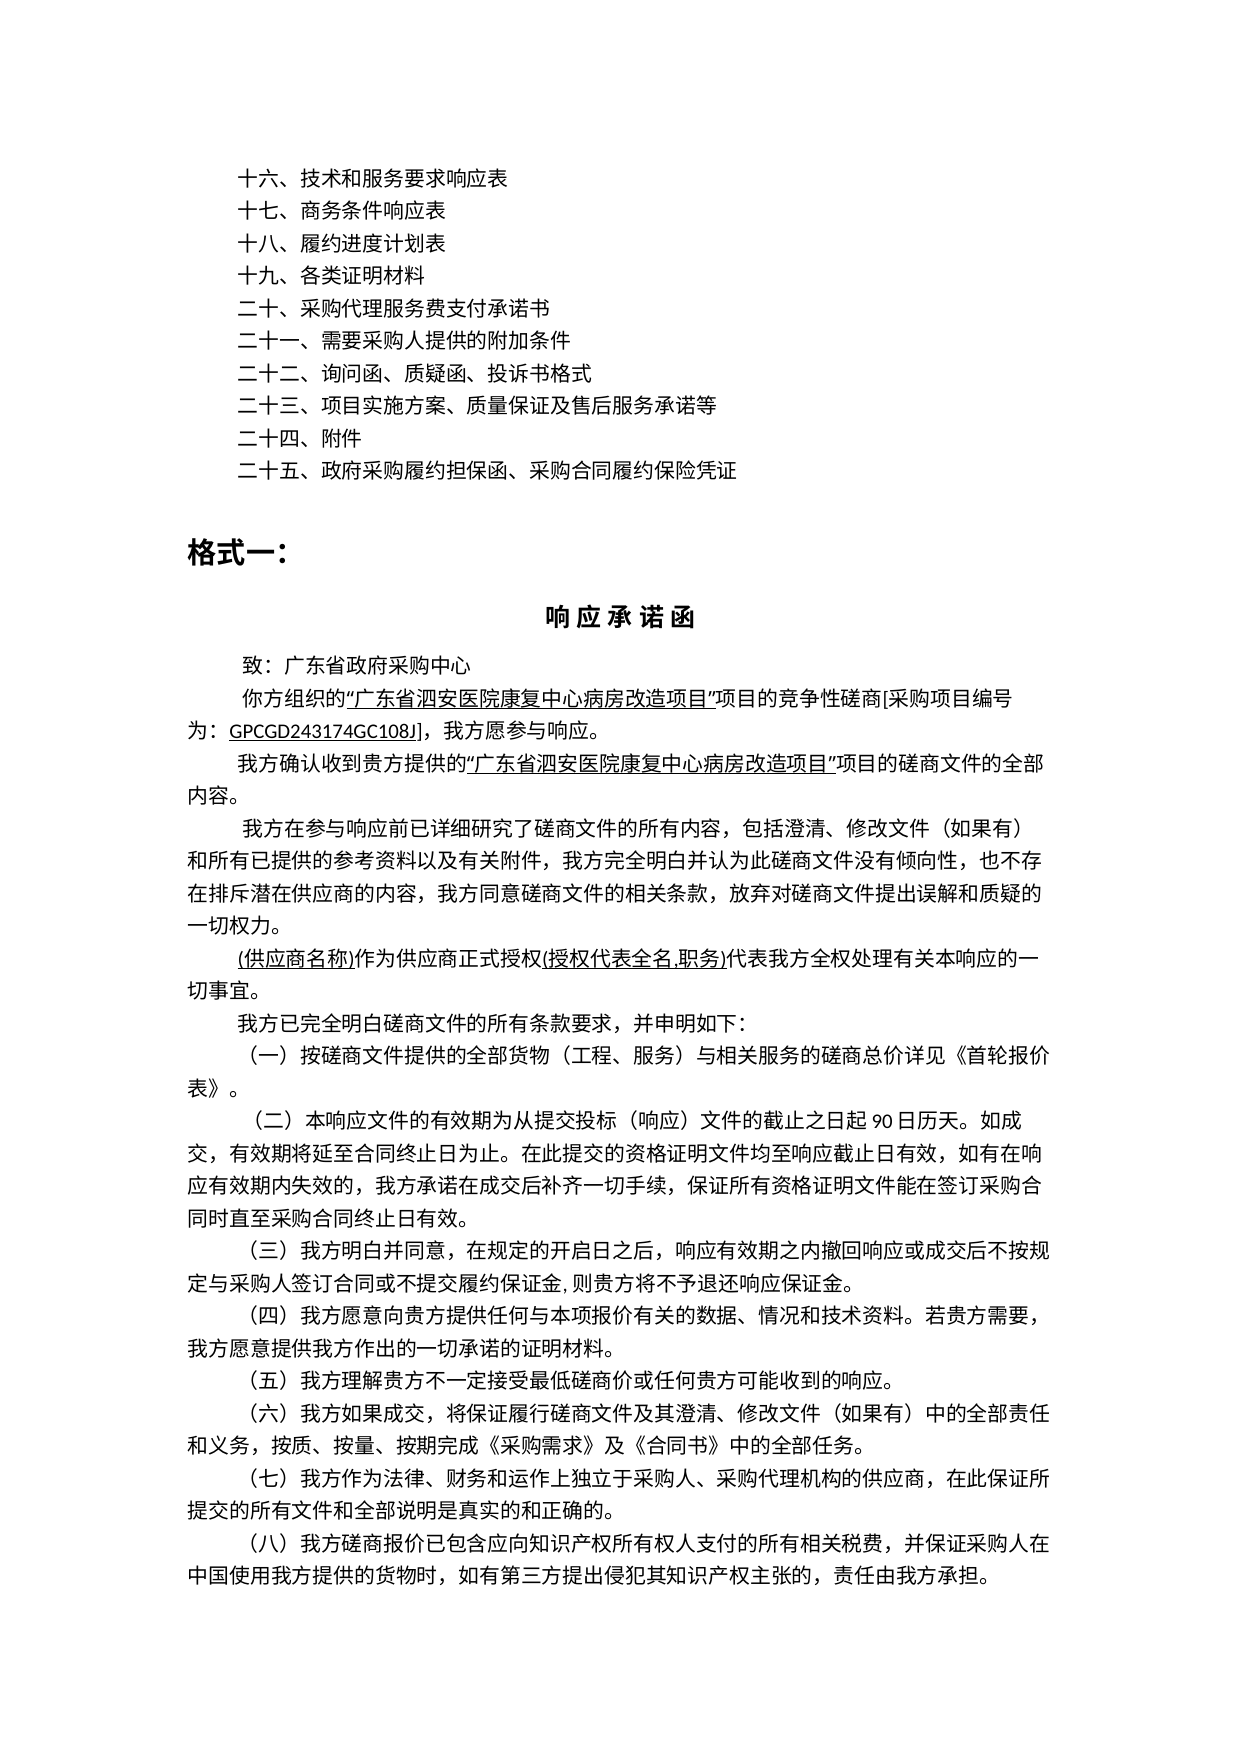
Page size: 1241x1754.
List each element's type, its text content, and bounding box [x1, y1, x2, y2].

text (供应商名称)作为供应商正式授权(授权代表全名,职务)代表我方全权处理有关本响应的一切事宜。 [187, 942, 1053, 1007]
text 响 应 承 诺 函 [187, 584, 1053, 649]
text 二十二、询问函、质疑函、投诉书格式 [187, 357, 1053, 389]
text 二十三、项目实施方案、质量保证及售后服务承诺等 [187, 389, 1053, 422]
text 我方已完全明白磋商文件的所有条款要求，并申明如下： [187, 1007, 1053, 1039]
text （七）我方作为法律、财务和运作上独立于采购人、采购代理机构的供应商，在此保证所提交的所有文件和全部说明是真实的和正确的。 [187, 1462, 1053, 1527]
text 我方确认收到贵方提供的“广东省泗安医院康复中心病房改造项目”项目的磋商文件的全部内容。 [187, 747, 1053, 812]
text （四）我方愿意向贵方提供任何与本项报价有关的数据、情况和技术资料。若贵方需要，我方愿意提供我方作出的一切承诺的证明材料。 [187, 1299, 1053, 1364]
text 十六、技术和服务要求响应表 [187, 162, 1053, 194]
text 你方组织的“广东省泗安医院康复中心病房改造项目”项目的竞争性磋商[采购项目编号为：GPCGD243174GC108J]，我方愿参与响应。 [187, 682, 1053, 747]
text 二十一、需要采购人提供的附加条件 [187, 324, 1053, 357]
text 二十、采购代理服务费支付承诺书 [187, 292, 1053, 324]
text 我方在参与响应前已详细研究了磋商文件的所有内容，包括澄清、修改文件（如果有）和所有已提供的参考资料以及有关附件，我方完全明白并认为此磋商文件没有倾向性，也不存在排斥潜在供应商的内容，我方同意磋商文件的相关条款，放弃对磋商文件提出误解和质疑的一切权力。 [187, 812, 1053, 942]
text 十七、商务条件响应表 [187, 194, 1053, 227]
text 二十五、政府采购履约担保函、采购合同履约保险凭证 [187, 454, 1053, 487]
text （二）本响应文件的有效期为从提交投标（响应）文件的截止之日起90日历天。如成交，有效期将延至合同终止日为止。在此提交的资格证明文件均至响应截止日有效，如有在响应有效期内失效的，我方承诺在成交后补齐一切手续，保证所有资格证明文件能在签订采购合同时直至采购合同终止日有效。 [187, 1104, 1053, 1234]
text 格式一： [187, 519, 1053, 584]
text 二十四、附件 [187, 422, 1053, 454]
text （一）按磋商文件提供的全部货物（工程、服务）与相关服务的磋商总价详见《首轮报价表》。 [187, 1039, 1053, 1104]
text （六）我方如果成交，将保证履行磋商文件及其澄清、修改文件（如果有）中的全部责任和义务，按质、按量、按期完成《采购需求》及《合同书》中的全部任务。 [187, 1397, 1053, 1462]
text （三）我方明白并同意，在规定的开启日之后，响应有效期之内撤回响应或成交后不按规定与采购人签订合同或不提交履约保证金, 则贵方将不予退还响应保证金。 [187, 1234, 1053, 1299]
text 十八、履约进度计划表 [187, 227, 1053, 259]
text （八）我方磋商报价已包含应向知识产权所有权人支付的所有相关税费，并保证采购人在中国使用我方提供的货物时，如有第三方提出侵犯其知识产权主张的，责任由我方承担。 [187, 1527, 1053, 1592]
text 致：广东省政府采购中心 [187, 649, 1053, 682]
text （五）我方理解贵方不一定接受最低磋商价或任何贵方可能收到的响应。 [187, 1364, 1053, 1397]
text 十九、各类证明材料 [187, 259, 1053, 292]
